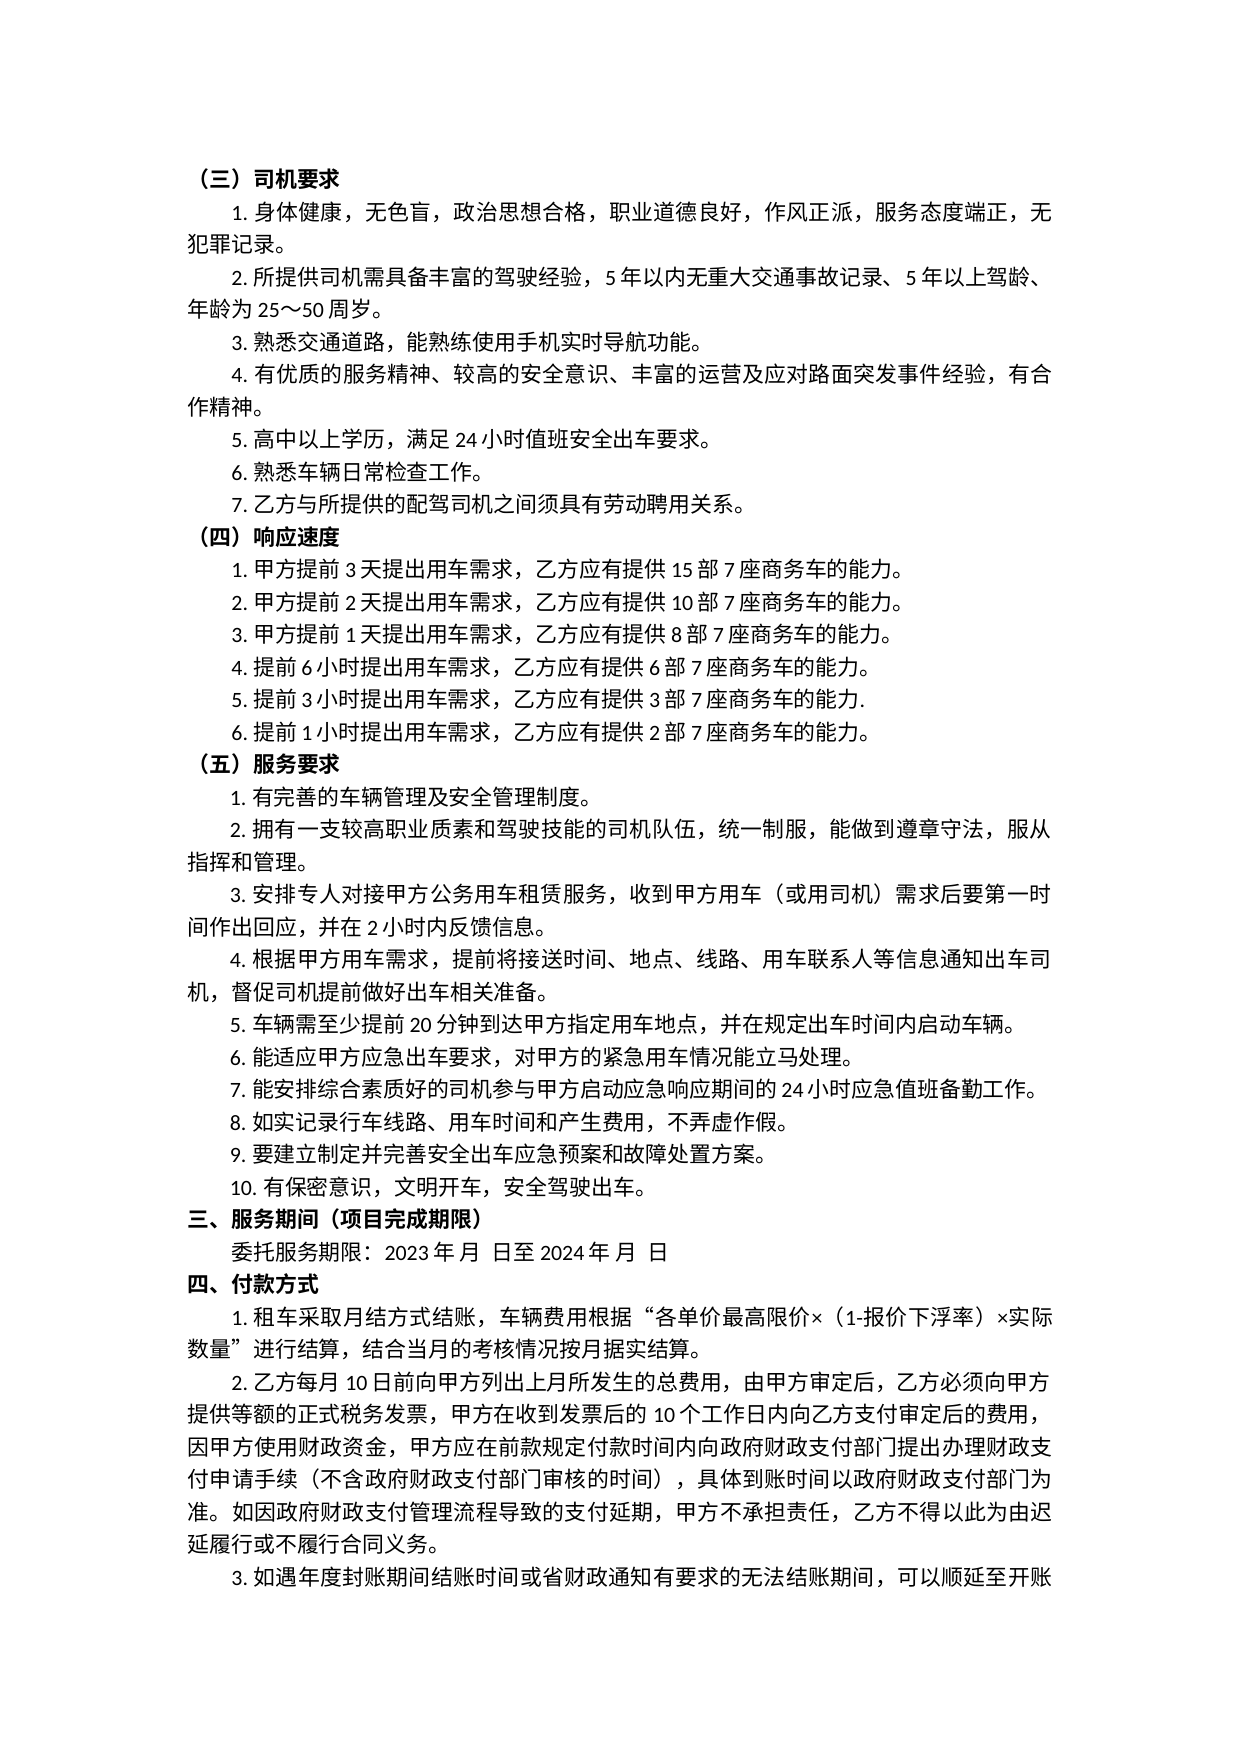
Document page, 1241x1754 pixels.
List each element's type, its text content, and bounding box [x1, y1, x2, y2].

text 6. 能适应甲方应急出车要求，对甲方的紧急用车情况能立马处理。 [187, 1039, 1053, 1072]
text 3. 安排专人对接甲方公务用车租赁服务，收到甲方用车（或用司机）需求后要第一时间作出回应，并在2小时内反馈信息。 [187, 877, 1053, 942]
text 7. 能安排综合素质好的司机参与甲方启动应急响应期间的24小时应急值班备勤工作。 [187, 1072, 1053, 1104]
text 2. 乙方每月10日前向甲方列出上月所发生的总费用，由甲方审定后，乙方必须向甲方提供等额的正式税务发票，甲方在收到发票后的10个工作日内向乙方支付审定后的费用，因甲方使用财政资金，甲方应在前款规定付款时间内向政府财政支付部门提出办理财政支付申请手续（不含政府财政支付部门审核的时间），具体到账时间以政府财政支付部门为准。如因政府财政支付管理流程导致的支付延期，甲方不承担责任，乙方不得以此为由迟延履行或不履行合同义务。 [187, 1364, 1053, 1559]
text 4. 根据甲方用车需求，提前将接送时间、地点、线路、用车联系人等信息通知出车司机，督促司机提前做好出车相关准备。 [187, 942, 1053, 1007]
text 2. 甲方提前2天提出用车需求，乙方应有提供10部7座商务车的能力。 [187, 584, 1053, 617]
text 1. 租车采取月结方式结账，车辆费用根据“各单价最高限价×（1-报价下浮率）×实际数量”进行结算，结合当月的考核情况按月据实结算。 [187, 1299, 1053, 1364]
text 3. 甲方提前1天提出用车需求，乙方应有提供8部7座商务车的能力。 [187, 617, 1053, 649]
text 委托服务期限：2023年 月 日至2024年 月 日 [187, 1234, 1053, 1267]
text 5. 提前3小时提出用车需求，乙方应有提供3部7座商务车的能力. [187, 682, 1053, 714]
text 10. 有保密意识，文明开车，安全驾驶出车。 [187, 1169, 1053, 1202]
text 5. 高中以上学历，满足24小时值班安全出车要求。 [187, 422, 1053, 454]
text 1. 有完善的车辆管理及安全管理制度。 [187, 779, 1053, 812]
text （四）响应速度 [187, 519, 1053, 552]
text 3. 熟悉交通道路，能熟练使用手机实时导航功能。 [187, 324, 1053, 357]
text 1. 甲方提前3天提出用车需求，乙方应有提供15部7座商务车的能力。 [187, 552, 1053, 584]
text 三、服务期间（项目完成期限） [187, 1202, 1053, 1234]
text 5. 车辆需至少提前20分钟到达甲方指定用车地点，并在规定出车时间内启动车辆。 [187, 1007, 1053, 1039]
text （三）司机要求 [187, 162, 1053, 194]
text 四、付款方式 [187, 1267, 1053, 1299]
text 1. 身体健康，无色盲，政治思想合格，职业道德良好，作风正派，服务态度端正，无犯罪记录。 [187, 194, 1053, 259]
text 8. 如实记录行车线路、用车时间和产生费用，不弄虚作假。 [187, 1104, 1053, 1137]
text 4. 有优质的服务精神、较高的安全意识、丰富的运营及应对路面突发事件经验，有合作精神。 [187, 357, 1053, 422]
text 6. 熟悉车辆日常检查工作。 [187, 454, 1053, 487]
text 9. 要建立制定并完善安全出车应急预案和故障处置方案。 [187, 1137, 1053, 1169]
text 7. 乙方与所提供的配驾司机之间须具有劳动聘用关系。 [187, 487, 1053, 519]
text 2. 拥有一支较高职业质素和驾驶技能的司机队伍，统一制服，能做到遵章守法，服从指挥和管理。 [187, 812, 1053, 877]
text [187, 1559, 1053, 1592]
text 2. 所提供司机需具备丰富的驾驶经验，5年以内无重大交通事故记录、5年以上驾龄、年龄为25～50周岁。 [187, 259, 1053, 324]
text 6. 提前1小时提出用车需求，乙方应有提供2部7座商务车的能力。 [187, 714, 1053, 747]
text （五）服务要求 [187, 747, 1053, 779]
text 4. 提前6小时提出用车需求，乙方应有提供6部7座商务车的能力。 [187, 649, 1053, 682]
